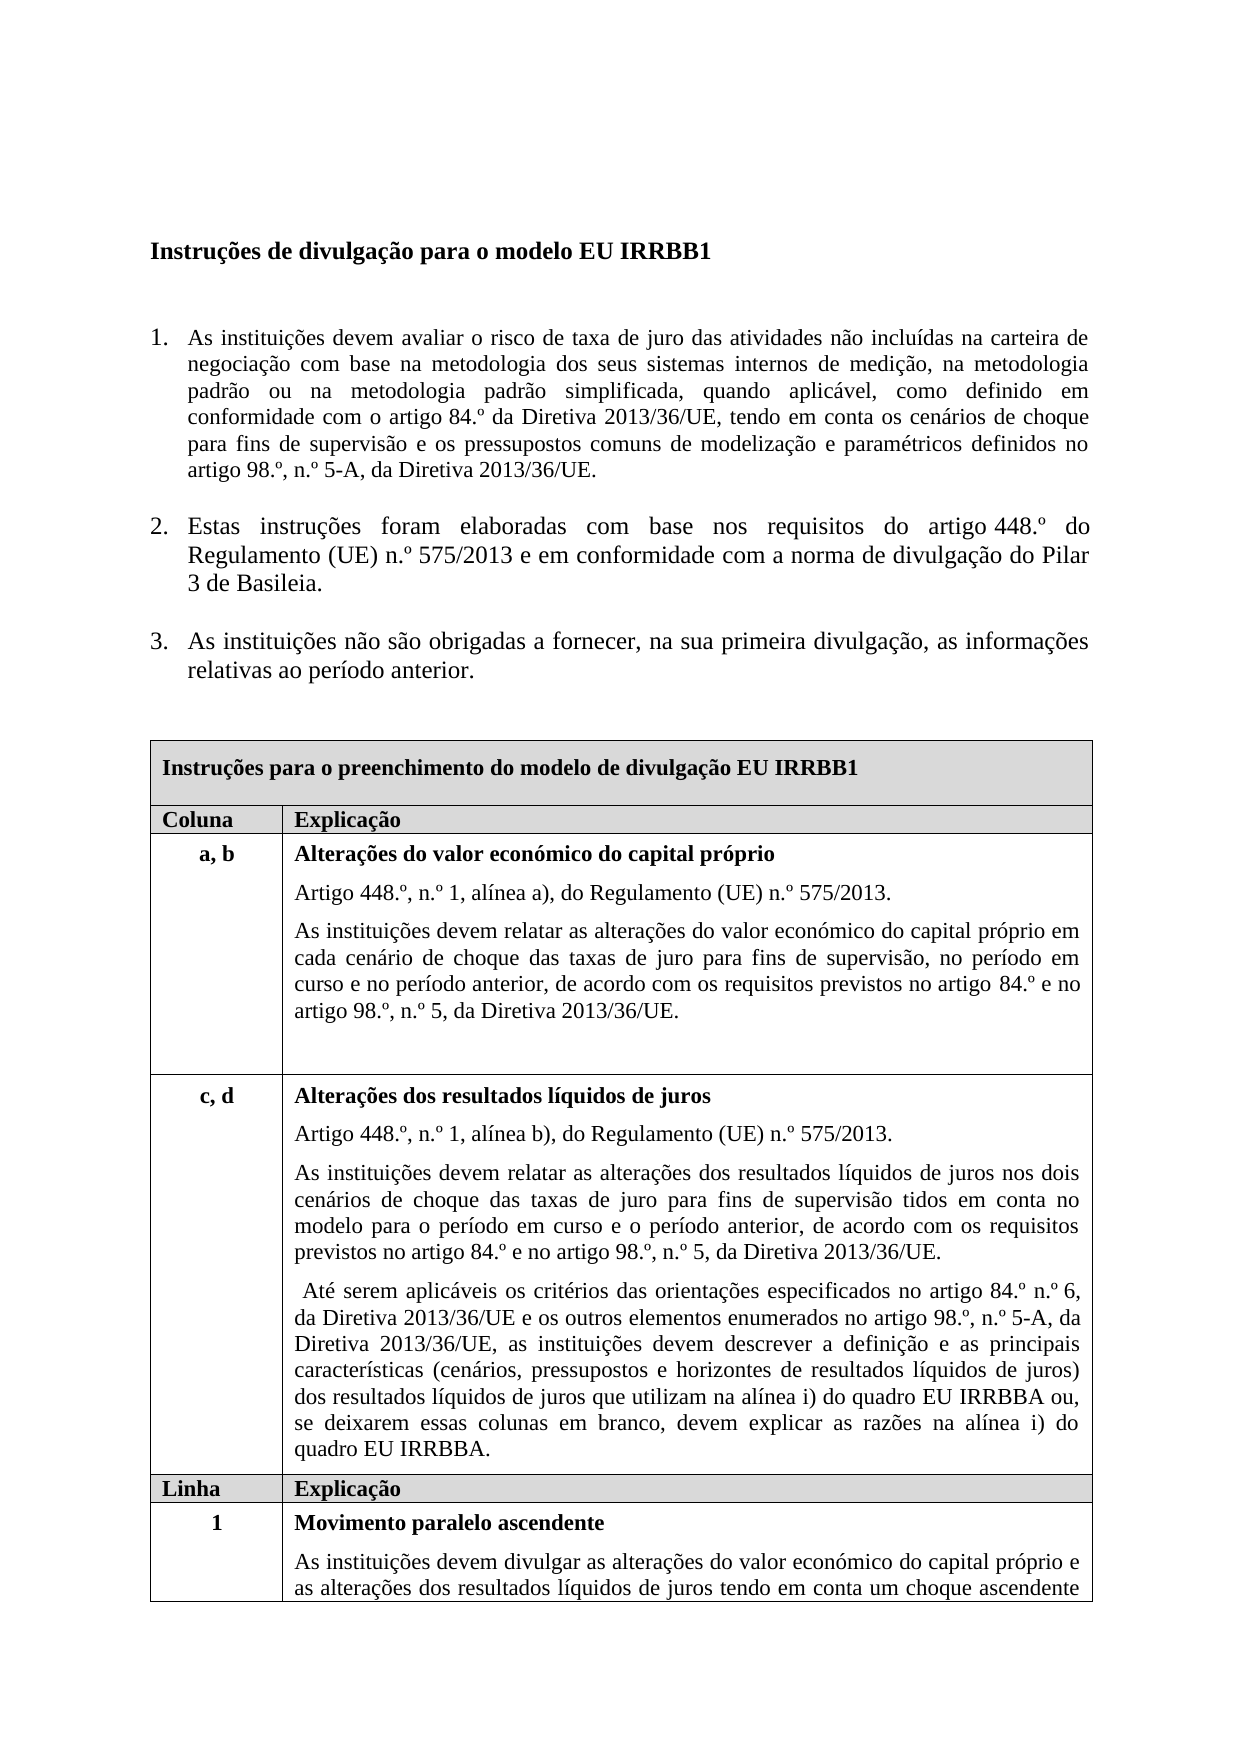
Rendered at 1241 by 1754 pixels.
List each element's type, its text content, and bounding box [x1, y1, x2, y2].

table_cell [283, 1503, 1092, 1601]
table_cell a, b [151, 834, 282, 1074]
list As instituições não são obrigadas a fornecer, na sua primeira divulgação, as informações relativas ao período anterior. [150, 626, 1090, 683]
table_cell 1 [151, 1503, 282, 1601]
table_cell Explicação [283, 806, 1092, 833]
list Estas instruções foram elaboradas com base nos requisitos do artigo 448.º do Regulamento (UE) n.º 575/2013 e em conformidade com a norma de divulgação do Pilar 3 de Basileia. [150, 511, 1090, 597]
text Instruções de divulgação para o modelo EU IRRBB1 [150, 236, 1090, 265]
table_cell Alterações dos resultados líquidos de juros Artigo 448.º, n.º 1, alínea b), do Regulamento (UE) n.º 575/2013. As instituições devem relatar as alterações dos resultados líquidos de juros nos dois cenários de choque das taxas de juro para fins de supervisão tidos em conta no modelo para o período em curso e o período anterior, de acordo com os requisitos previstos no artigo 84.º e no artigo 98.º, n.º 5, da Diretiva 2013/36/UE. Até serem aplicáveis os critérios das orientações especificados no artigo 84.º n.º 6, da Diretiva 2013/36/UE e os outros elementos enumerados no artigo 98.º, n.º 5-A, da Diretiva 2013/36/UE, as instituições devem descrever a definição e as principais características (cenários, pressupostos e horizontes de resultados líquidos de juros) dos resultados líquidos de juros que utilizam na alínea i) do quadro EU IRRBBA ou, se deixarem essas colunas em branco, devem explicar as razões na alínea i) do quadro EU IRRBBA. [283, 1075, 1092, 1474]
table_cell Explicação [283, 1475, 1092, 1502]
table_cell c, d [151, 1075, 282, 1474]
table_cell Linha [151, 1475, 282, 1502]
table_cell Alterações do valor económico do capital próprio Artigo 448.º, n.º 1, alínea a), do Regulamento (UE) n.º 575/2013. As instituições devem relatar as alterações do valor económico do capital próprio em cada cenário de choque das taxas de juro para fins de supervisão, no período em curso e no período anterior, de acordo com os requisitos previstos no artigo 84.º e no artigo 98.º, n.º 5, da Diretiva 2013/36/UE. [283, 834, 1092, 1074]
list As instituições devem avaliar o risco de taxa de juro das atividades não incluídas na carteira de negociação com base na metodologia dos seus sistemas internos de medição, na metodologia padrão ou na metodologia padrão simplificada, quando aplicável, como definido em conformidade com o artigo 84.º da Diretiva 2013/36/UE, tendo em conta os cenários de choque para fins de supervisão e os pressupostos comuns de modelização e paramétricos definidos no artigo 98.º, n.º 5-A, da Diretiva 2013/36/UE. [150, 322, 1090, 482]
table_header Instruções para o preenchimento do modelo de divulgação EU IRRBB1 [151, 741, 1092, 805]
table_cell Coluna [151, 806, 282, 833]
